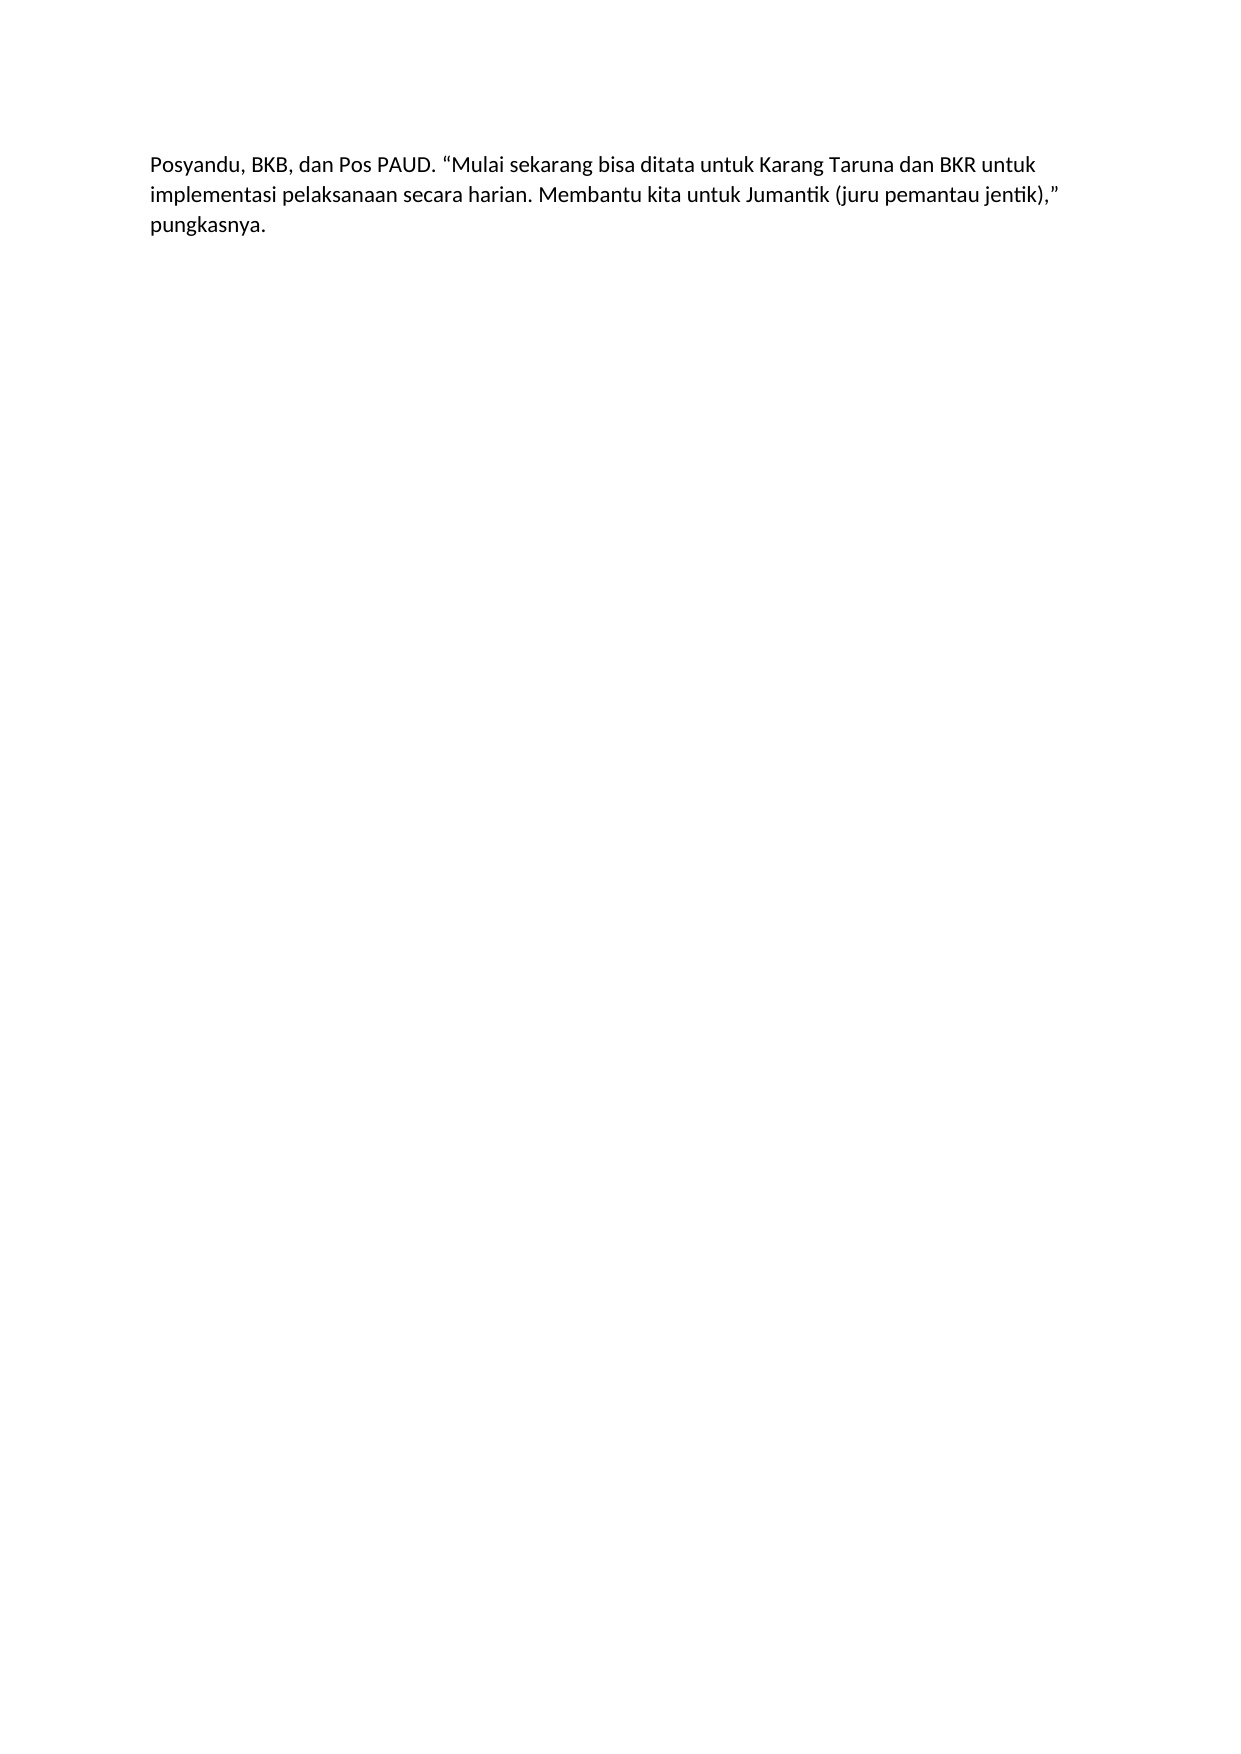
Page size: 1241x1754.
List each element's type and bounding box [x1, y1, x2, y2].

text [150, 150, 1090, 238]
